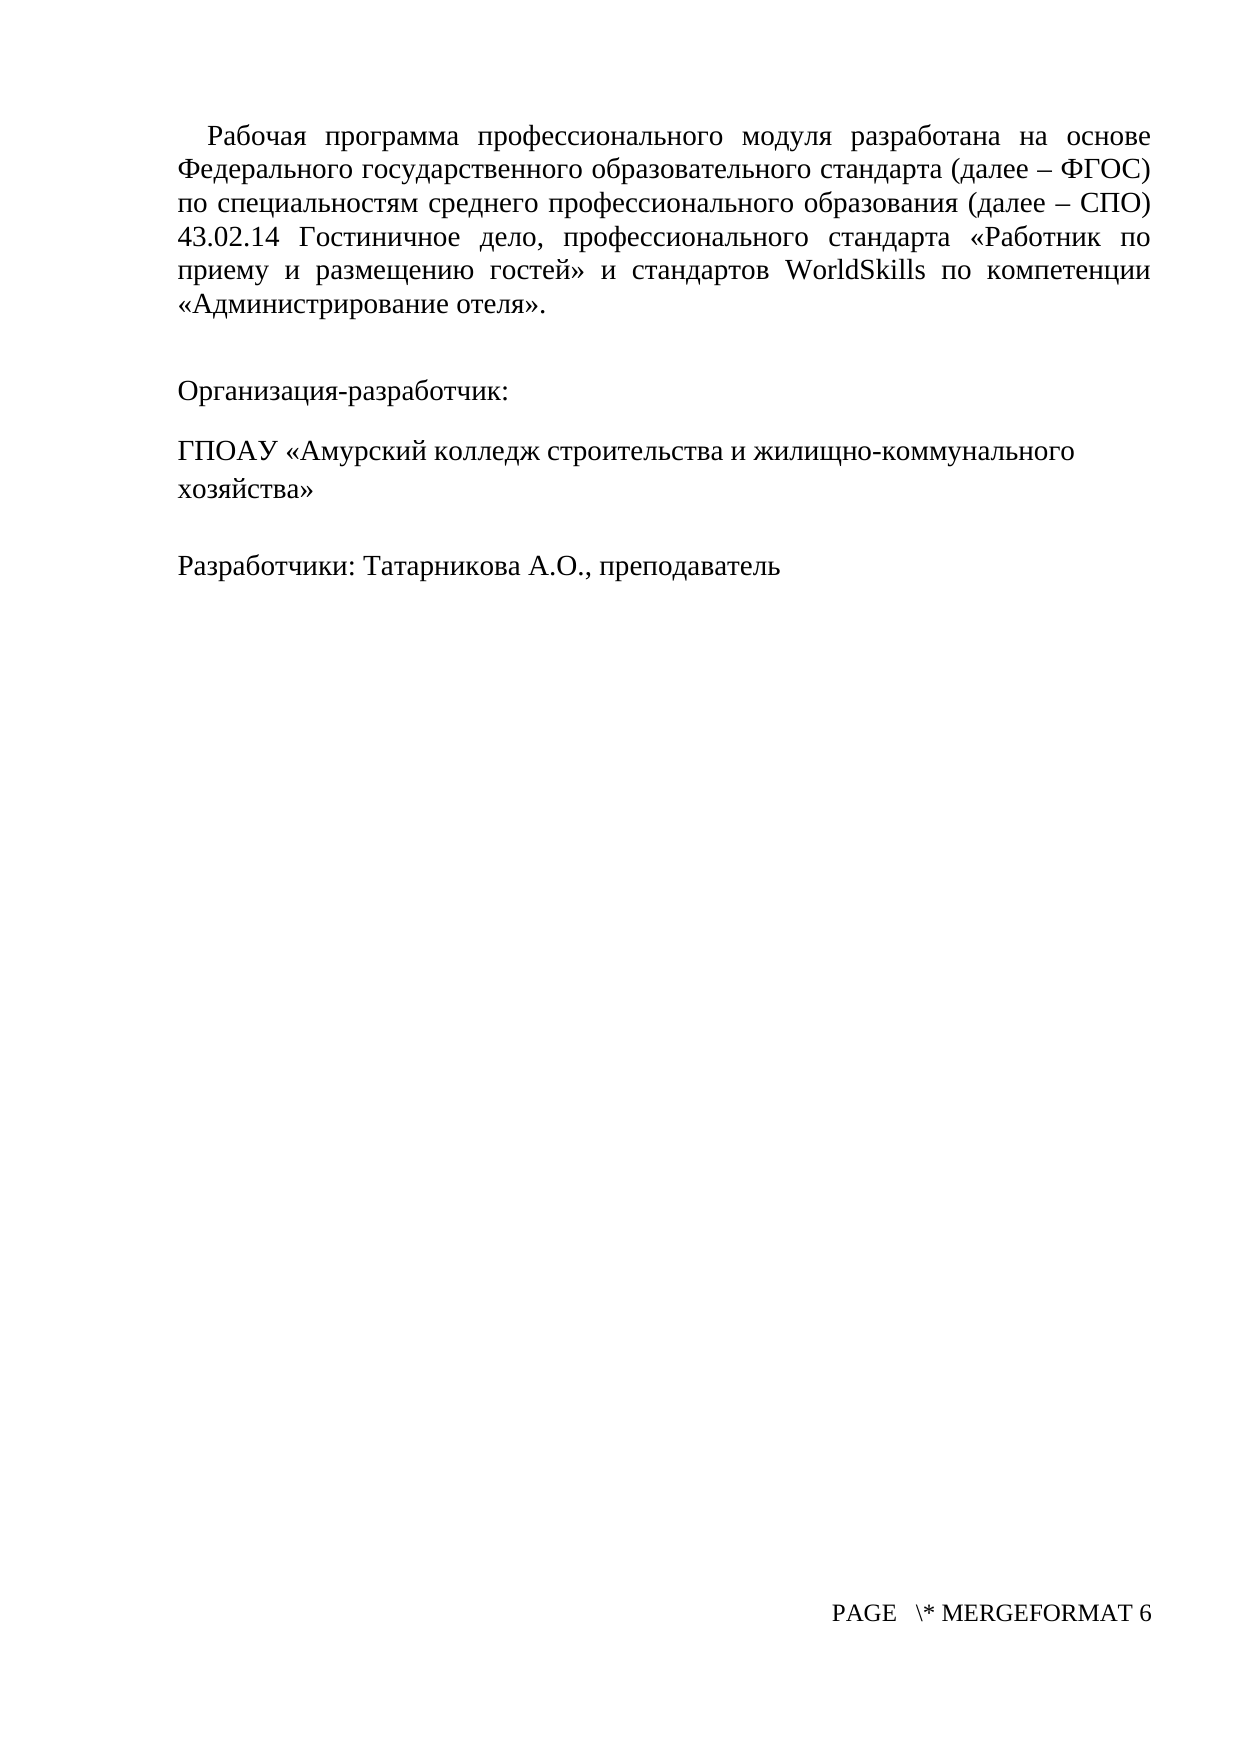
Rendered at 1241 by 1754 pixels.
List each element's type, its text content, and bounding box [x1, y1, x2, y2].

text Организация-разработчик: [177, 373, 1152, 407]
text ГПОАУ «Амурский колледж строительства и жилищно-коммунального хозяйства» [177, 433, 1152, 505]
subtitle Рабочая программа профессионального модуля разработана на основе Федерального государственного образовательного стандарта (далее – ФГОС) по специальностям среднего профессионального образования (далее – СПО) 43.02.14 Гостиничное дело, профессионального стандарта «Работник по приему и размещению гостей» и стандартов WorldSkills по компетенции «Администрирование отеля». [177, 118, 1152, 319]
text Разработчики: Татарникова А.О., преподаватель [177, 548, 1152, 582]
